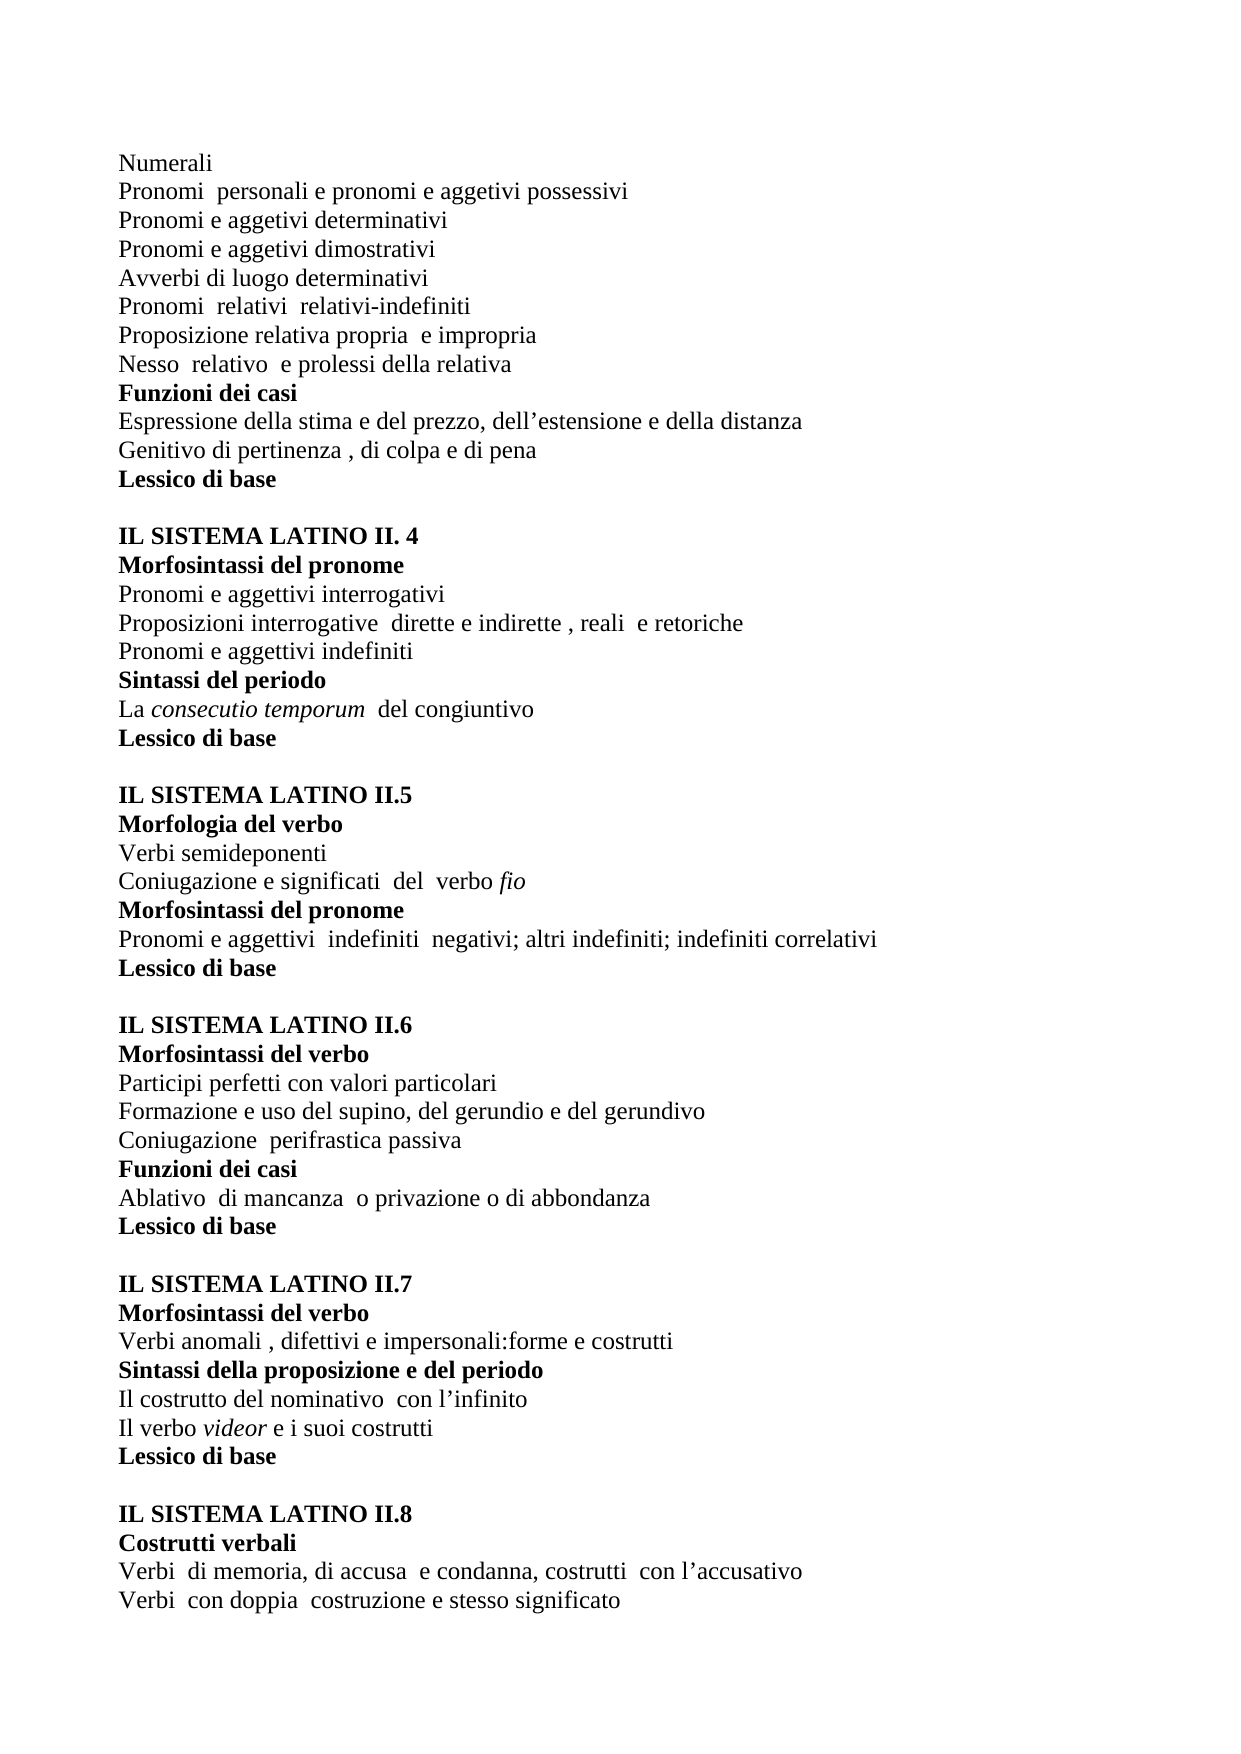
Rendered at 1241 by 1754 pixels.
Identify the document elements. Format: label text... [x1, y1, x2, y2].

text IL SISTEMA LATINO II.7 [118, 1269, 1122, 1298]
text IL SISTEMA LATINO II.5 [118, 780, 1122, 809]
text Pronomi e aggetivi determinativi [118, 205, 1122, 234]
text Ablativo di mancanza o privazione o di abbondanza [118, 1183, 1122, 1211]
text Verbi con doppia costruzione e stesso significato [118, 1585, 1122, 1614]
text Formazione e uso del supino, del gerundio e del gerundivo [118, 1096, 1122, 1125]
text Il verbo videor e i suoi costrutti [118, 1413, 1122, 1441]
text Pronomi e aggetivi dimostrativi [118, 234, 1122, 263]
text Lessico di base [118, 953, 1122, 981]
text Espressione della stima e del prezzo, dell’estensione e della distanza [118, 406, 1122, 435]
text Pronomi e aggettivi indefiniti [118, 636, 1122, 665]
text Sintassi del periodo [118, 665, 1122, 694]
text Verbi di memoria, di accusa e condanna, costrutti con l’accusativo [118, 1556, 1122, 1585]
text Avverbi di luogo determinativi [118, 263, 1122, 291]
text Lessico di base [118, 723, 1122, 751]
text Nesso relativo e prolessi della relativa [118, 349, 1122, 378]
text Lessico di base [118, 1441, 1122, 1470]
text Morfologia del verbo [118, 809, 1122, 838]
text Coniugazione perifrastica passiva [118, 1125, 1122, 1154]
text La consecutio temporum del congiuntivo [118, 694, 1122, 723]
text Participi perfetti con valori particolari [118, 1068, 1122, 1096]
text Coniugazione e significati del verbo fio [118, 866, 1122, 895]
text Genitivo di pertinenza , di colpa e di pena [118, 435, 1122, 464]
text Numerali [118, 148, 1122, 176]
text Morfosintassi del pronome [118, 895, 1122, 924]
text Lessico di base [118, 464, 1122, 493]
text IL SISTEMA LATINO II.8 [118, 1499, 1122, 1528]
text Morfosintassi del verbo [118, 1039, 1122, 1068]
text Costrutti verbali [118, 1528, 1122, 1556]
text Verbi anomali , difettivi e impersonali:forme e costrutti [118, 1326, 1122, 1355]
text Morfosintassi del pronome [118, 550, 1122, 579]
text Pronomi personali e pronomi e aggetivi possessivi [118, 176, 1122, 205]
text Pronomi relativi relativi-indefiniti [118, 291, 1122, 320]
text Pronomi e aggettivi indefiniti negativi; altri indefiniti; indefiniti correlativi [118, 924, 1122, 953]
text Pronomi e aggettivi interrogativi [118, 579, 1122, 608]
text Morfosintassi del verbo [118, 1298, 1122, 1326]
text IL SISTEMA LATINO II. 4 [118, 521, 1122, 550]
text IL SISTEMA LATINO II.6 [118, 1010, 1122, 1039]
text Proposizioni interrogative dirette e indirette , reali e retoriche [118, 608, 1122, 636]
text Lessico di base [118, 1211, 1122, 1240]
text Funzioni dei casi [118, 378, 1122, 406]
text Verbi semideponenti [118, 838, 1122, 866]
text Sintassi della proposizione e del periodo [118, 1355, 1122, 1384]
text Il costrutto del nominativo con l’infinito [118, 1384, 1122, 1413]
text Proposizione relativa propria e impropria [118, 320, 1122, 349]
text Funzioni dei casi [118, 1154, 1122, 1183]
